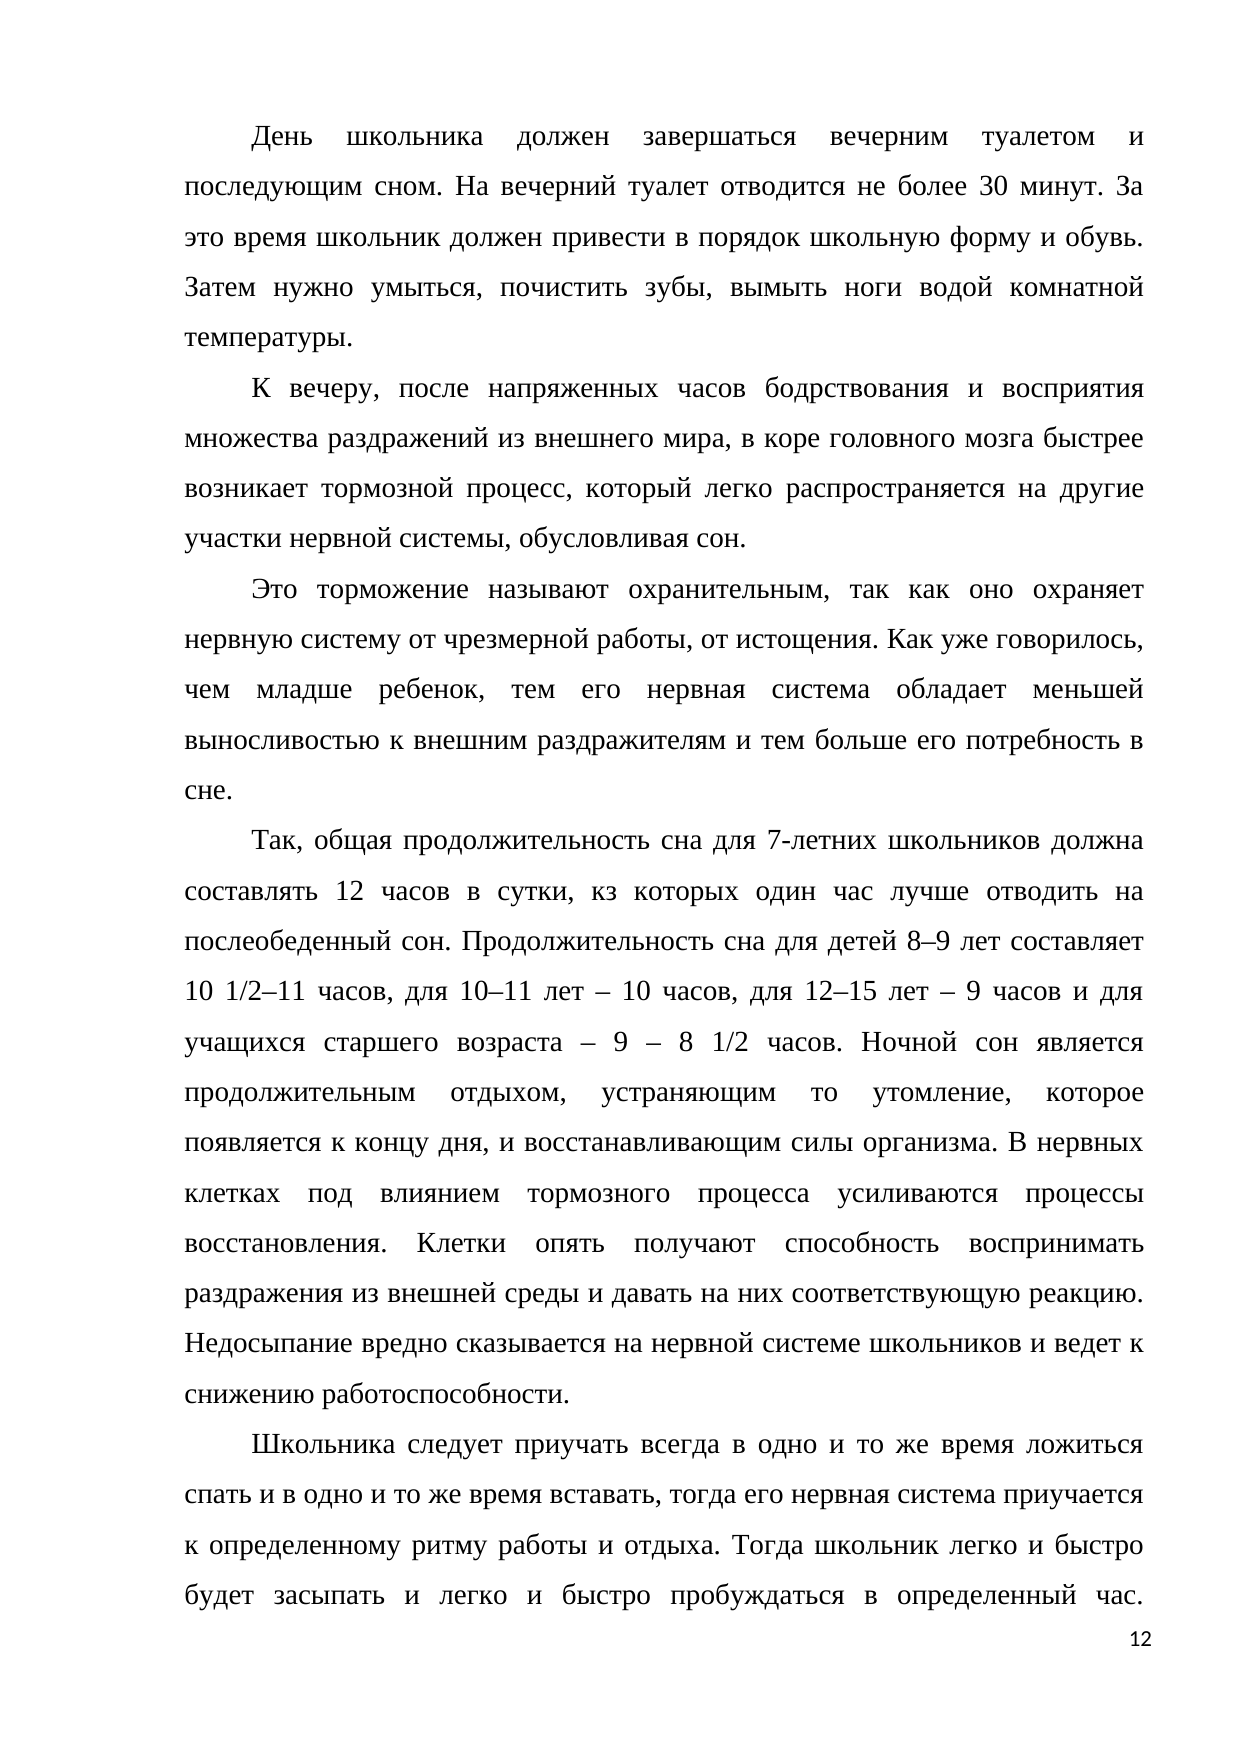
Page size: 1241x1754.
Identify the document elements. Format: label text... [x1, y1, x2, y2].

text Так, общая продолжительность сна для 7-летних школьников должна составлять 12 часов в сутки, кз которых один час лучше отводить на послеобеденный сон. Продолжительность сна для детей 8–9 лет составляет 10 1/2–11 часов, для 10–11 лет – 10 часов, для 12–15 лет – 9 часов и для учащихся старшего возраста – 9 – 8 1/2 часов. Ночной сон является продолжительным отдыхом, устраняющим то утомление, которое появляется к концу дня, и восстанавливающим силы организма. В нервных клетках под влиянием тормозного процесса усиливаются процессы восстановления. Клетки опять получают способность воспринимать раздражения из внешней среды и давать на них соответствующую реакцию. Недосыпание вредно сказывается на нервной системе школьников и ведет к снижению работоспособности. [184, 822, 1145, 1409]
text День школьника должен завершаться вечерним туалетом и последующим сном. На вечерний туалет отводится не более 30 минут. За это время школьник должен привести в порядок школьную форму и обувь. Затем нужно умыться, почистить зубы, вымыть ноги водой комнатной температуры. [184, 118, 1145, 353]
text Это торможение называют охранительным, так как оно охраняет нервную систему от чрезмерной работы, от истощения. Как уже говорилось, чем младше ребенок, тем его нервная система обладает меньшей выносливостью к внешним раздражителям и тем больше его потребность в сне. [184, 571, 1145, 806]
text К вечеру, после напряженных часов бодрствования и восприятия множества раздражений из внешнего мира, в коре головного мозга быстрее возникает тормозной процесс, который легко распространяется на другие участки нервной системы, обусловливая сон. [184, 370, 1145, 554]
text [184, 1426, 1145, 1611]
